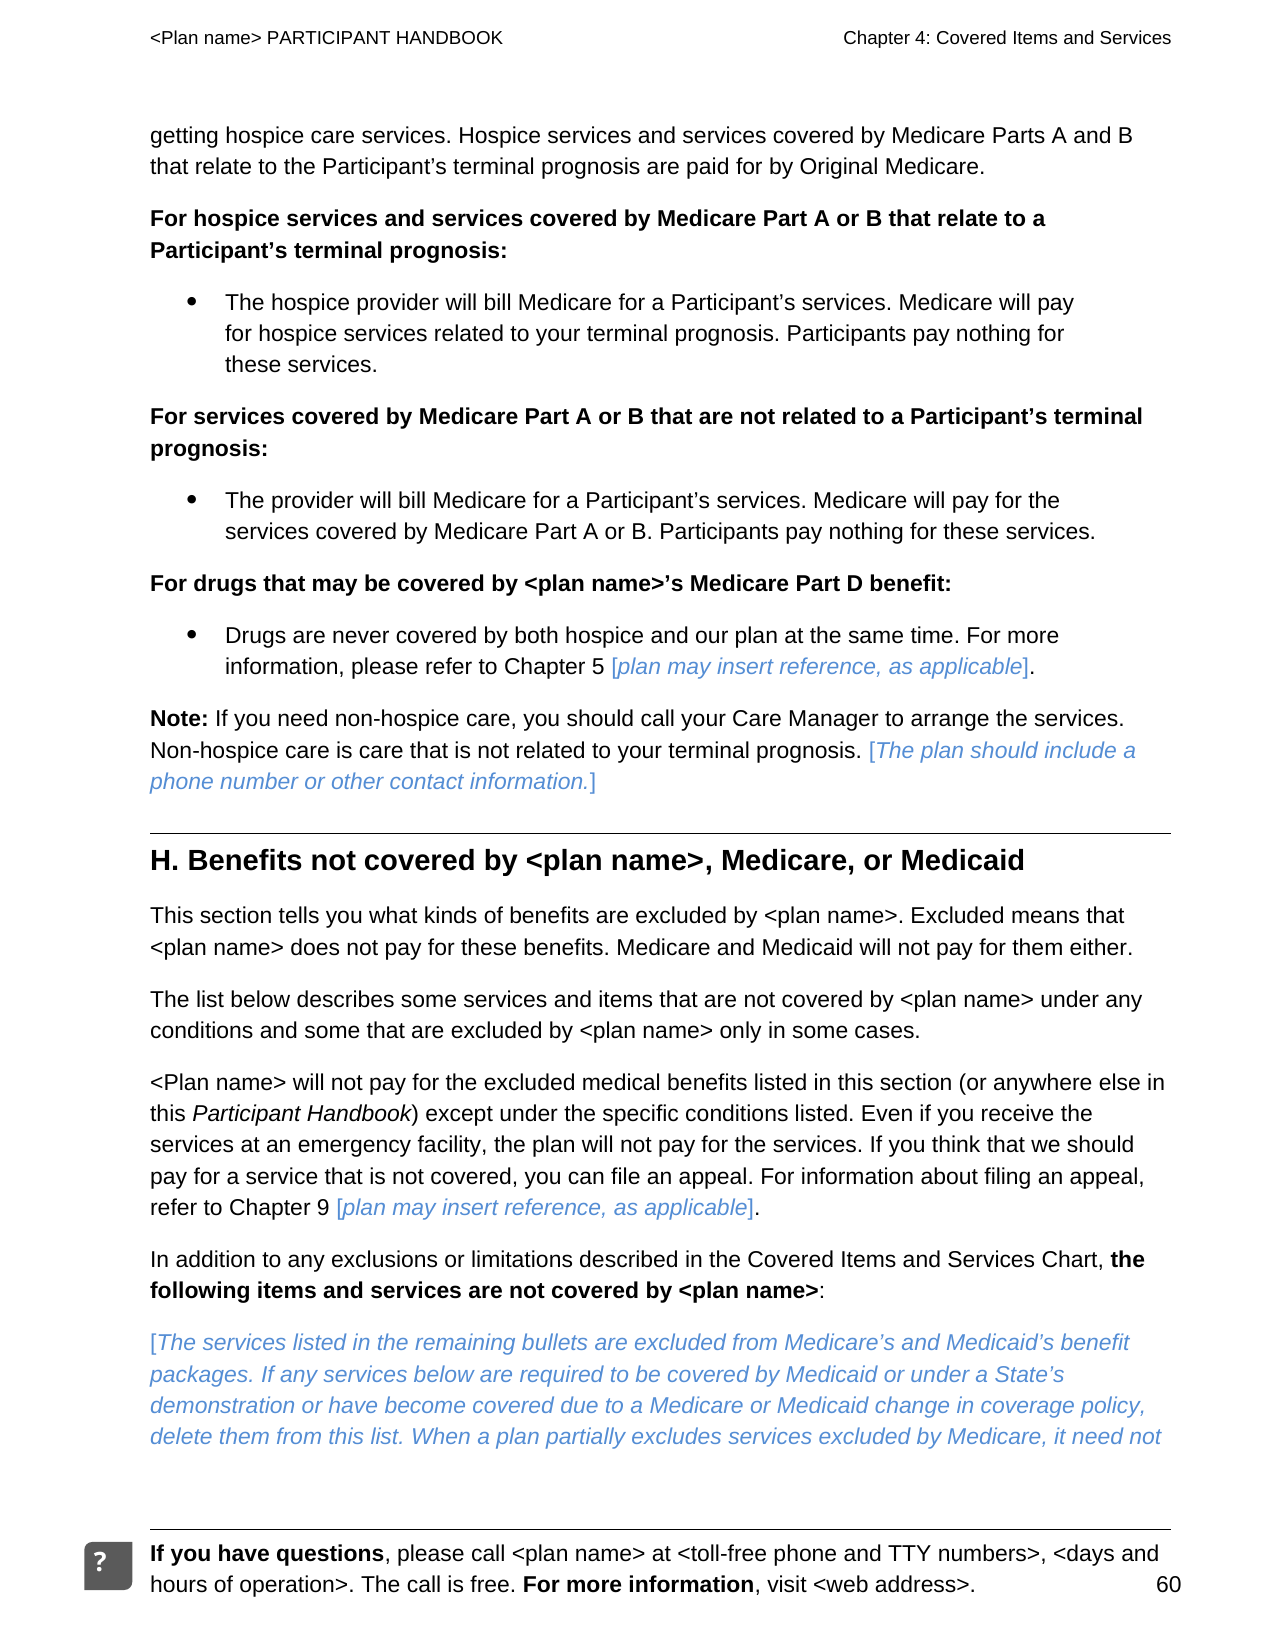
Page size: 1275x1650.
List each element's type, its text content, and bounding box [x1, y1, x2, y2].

text For hospice services and services covered by Medicare Part A or B that relate to a Participant’s terminal prognosis: [150, 202, 1171, 264]
subtitle Benefits not covered by <plan name>, Medicare, or Medicaid [150, 834, 1171, 878]
list Drugs are never covered by both hospice and our plan at the same time. For more information, please refer to Chapter 5 [plan may insert reference, as applicable]. [187, 618, 1096, 681]
list The provider will bill Medicare for a Participant’s services. Medicare will pay for the services covered by Medicare Part A or B. Participants pay nothing for these services. [187, 483, 1096, 546]
text In addition to any exclusions or limitations described in the Covered Items and Services Chart, the following items and services are not covered by <plan name>: [150, 1242, 1171, 1305]
text The list below describes some services and items that are not covered by <plan name> under any conditions and some that are excluded by <plan name> only in some cases. [150, 982, 1171, 1044]
list The hospice provider will bill Medicare for a Participant’s services. Medicare will pay for hospice services related to your terminal prognosis. Participants pay nothing for these services. [187, 285, 1096, 379]
text Note: If you need non-hospice care, you should call your Care Manager to arrange the services. Non-hospice care is care that is not related to your terminal prognosis. [The plan should include a phone number or other contact information.] [150, 702, 1171, 796]
text For drugs that may be covered by <plan name>’s Medicare Part D benefit: [150, 566, 1171, 598]
text For services covered by Medicare Part A or B that are not related to a Participant’s terminal prognosis: [150, 400, 1171, 462]
text This section tells you what kinds of benefits are excluded by <plan name>. Excluded means that <plan name> does not pay for these benefits. Medicare and Medicaid will not pay for them either. [150, 899, 1171, 961]
text <Plan name> will not pay for the excluded medical benefits listed in this section (or anywhere else in this Participant Handbook) except under the specific conditions listed. Even if you receive the services at an emergency facility, the plan will not pay for the services. If you think that we should pay for a service that is not covered, you can file an appeal. For information about filing an appeal, refer to Chapter 9 [plan may insert reference, as applicable]. [150, 1065, 1171, 1222]
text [150, 118, 1171, 181]
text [150, 1326, 1171, 1451]
